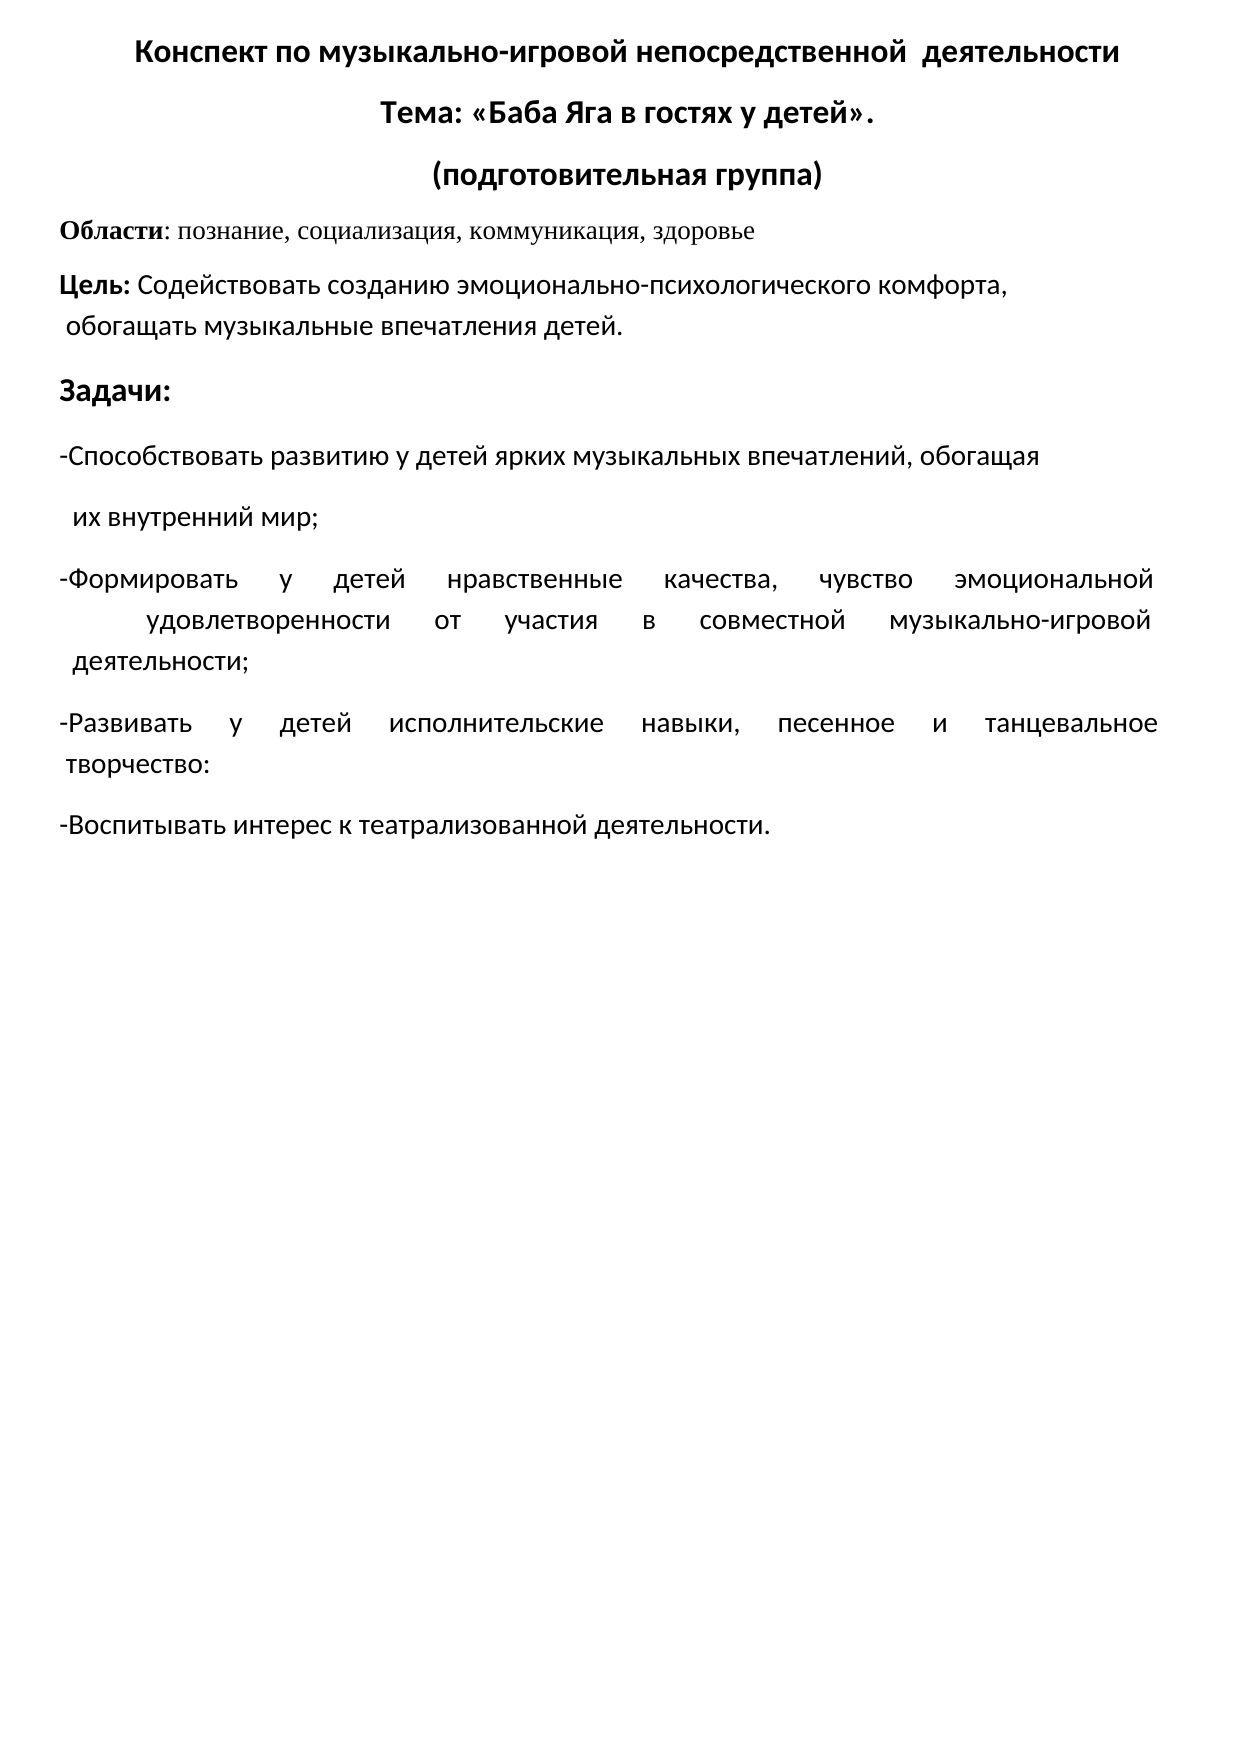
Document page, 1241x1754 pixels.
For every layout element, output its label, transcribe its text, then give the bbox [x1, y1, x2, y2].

text Тема: «Баба Яга в гостях у детей». [59, 91, 1196, 132]
text -Развивать у детей исполнительские навыки, песенное и танцевальное творчество: [59, 704, 1196, 780]
text Конспект по музыкально-игровой непосредственной деятельности [59, 29, 1196, 70]
text -Способствовать развитию у детей ярких музыкальных впечатлений, обогащая [59, 437, 1196, 472]
text -Формировать у детей нравственные качества, чувство эмоциональной удовлетворенности от участия в совместной музыкально-игровой деятельности; [59, 560, 1196, 678]
text Цель: Содействовать созданию эмоционально-психологического комфорта, обогащать музыкальные впечатления детей. [59, 266, 1196, 343]
text их внутренний мир; [59, 498, 1196, 534]
text (подготовительная группа) [59, 153, 1196, 193]
text Задачи: [59, 369, 1196, 410]
text Области: познание, социализация, коммуникация, здоровье [59, 214, 1196, 245]
text -Воспитывать интерес к театрализованной деятельности. [59, 806, 1196, 842]
